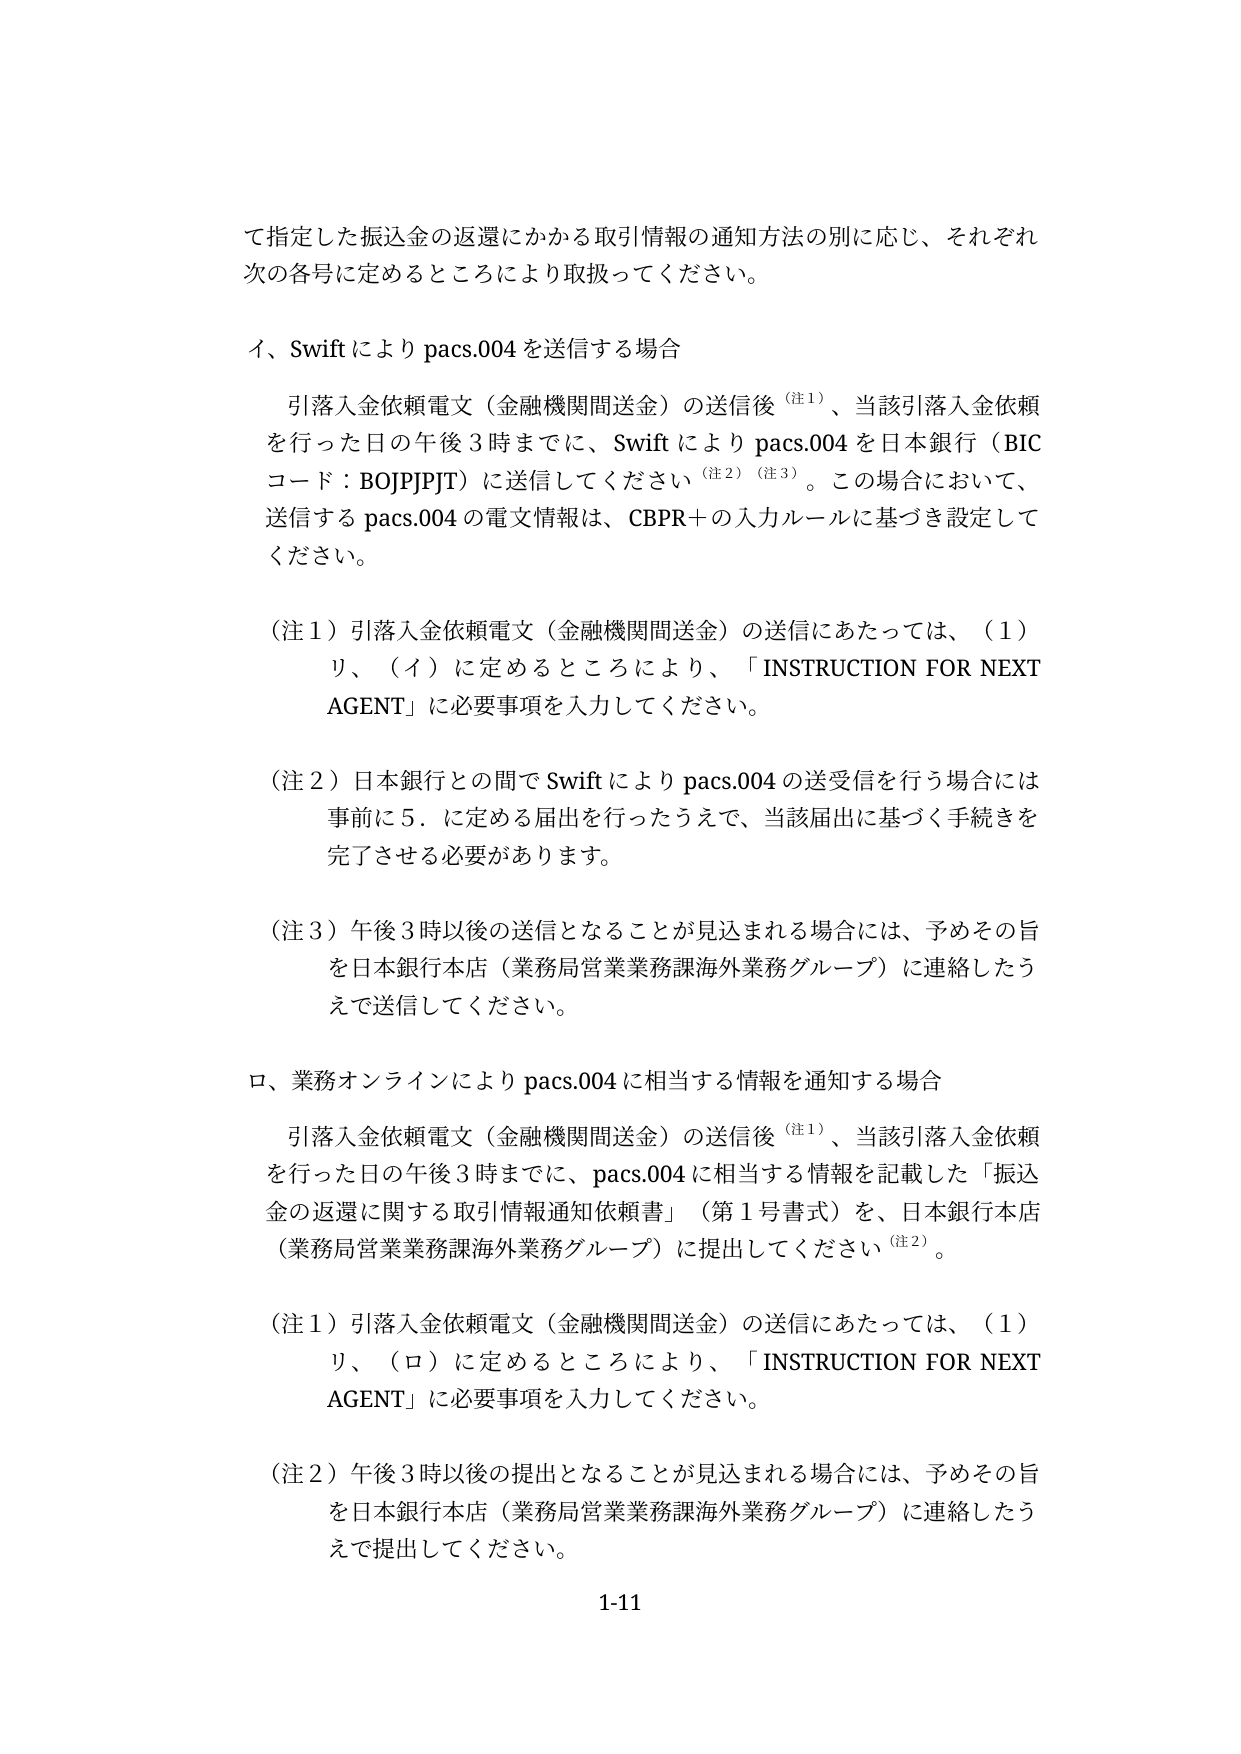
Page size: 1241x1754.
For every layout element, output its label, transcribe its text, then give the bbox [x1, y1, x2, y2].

text 引落入金依頼電文（金融機関間送金）の送信後（注１）、当該引落入金依頼を行った日の午後３時までに、Swiftによりpacs.004を日本銀行（BICコード：BOJPJPJT）に送信してください（注２）（注３）。この場合において、送信するpacs.004の電文情報は、CBPR＋の入力ルールに基づき設定してください。 [265, 386, 1041, 573]
text （注３）午後３時以後の送信となることが見込まれる場合には、予めその旨を日本銀行本店（業務局営業業務課海外業務グループ）に連絡したうえで送信してください。 [258, 911, 1041, 1023]
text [243, 217, 1041, 292]
text 引落入金依頼電文（金融機関間送金）の送信後（注１）、当該引落入金依頼を行った日の午後３時までに、pacs.004に相当する情報を記載した「振込金の返還に関する取引情報通知依頼書」（第１号書式）を、日本銀行本店（業務局営業業務課海外業務グループ）に提出してください（注２）。 [265, 1117, 1041, 1267]
text （注２）午後３時以後の提出となることが見込まれる場合には、予めその旨を日本銀行本店（業務局営業業務課海外業務グループ）に連絡したうえで提出してください。 [258, 1454, 1041, 1567]
text イ、Swiftによりpacs.004を送信する場合 [177, 329, 1041, 367]
text （注１）引落入金依頼電文（金融機関間送金）の送信にあたっては、（１）リ、（ロ）に定めるところにより、「INSTRUCTION FOR NEXT AGENT」に必要事項を入力してください。 [258, 1304, 1041, 1417]
text （注１）引落入金依頼電文（金融機関間送金）の送信にあたっては、（１）リ、（イ）に定めるところにより、「INSTRUCTION FOR NEXT AGENT」に必要事項を入力してください。 [258, 611, 1041, 723]
text ロ、業務オンラインによりpacs.004に相当する情報を通知する場合 [177, 1061, 1041, 1098]
text （注２）日本銀行との間でSwiftによりpacs.004の送受信を行う場合には、事前に５．に定める届出を行ったうえで、当該届出に基づく手続きを完了させる必要があります。 [258, 761, 1041, 873]
